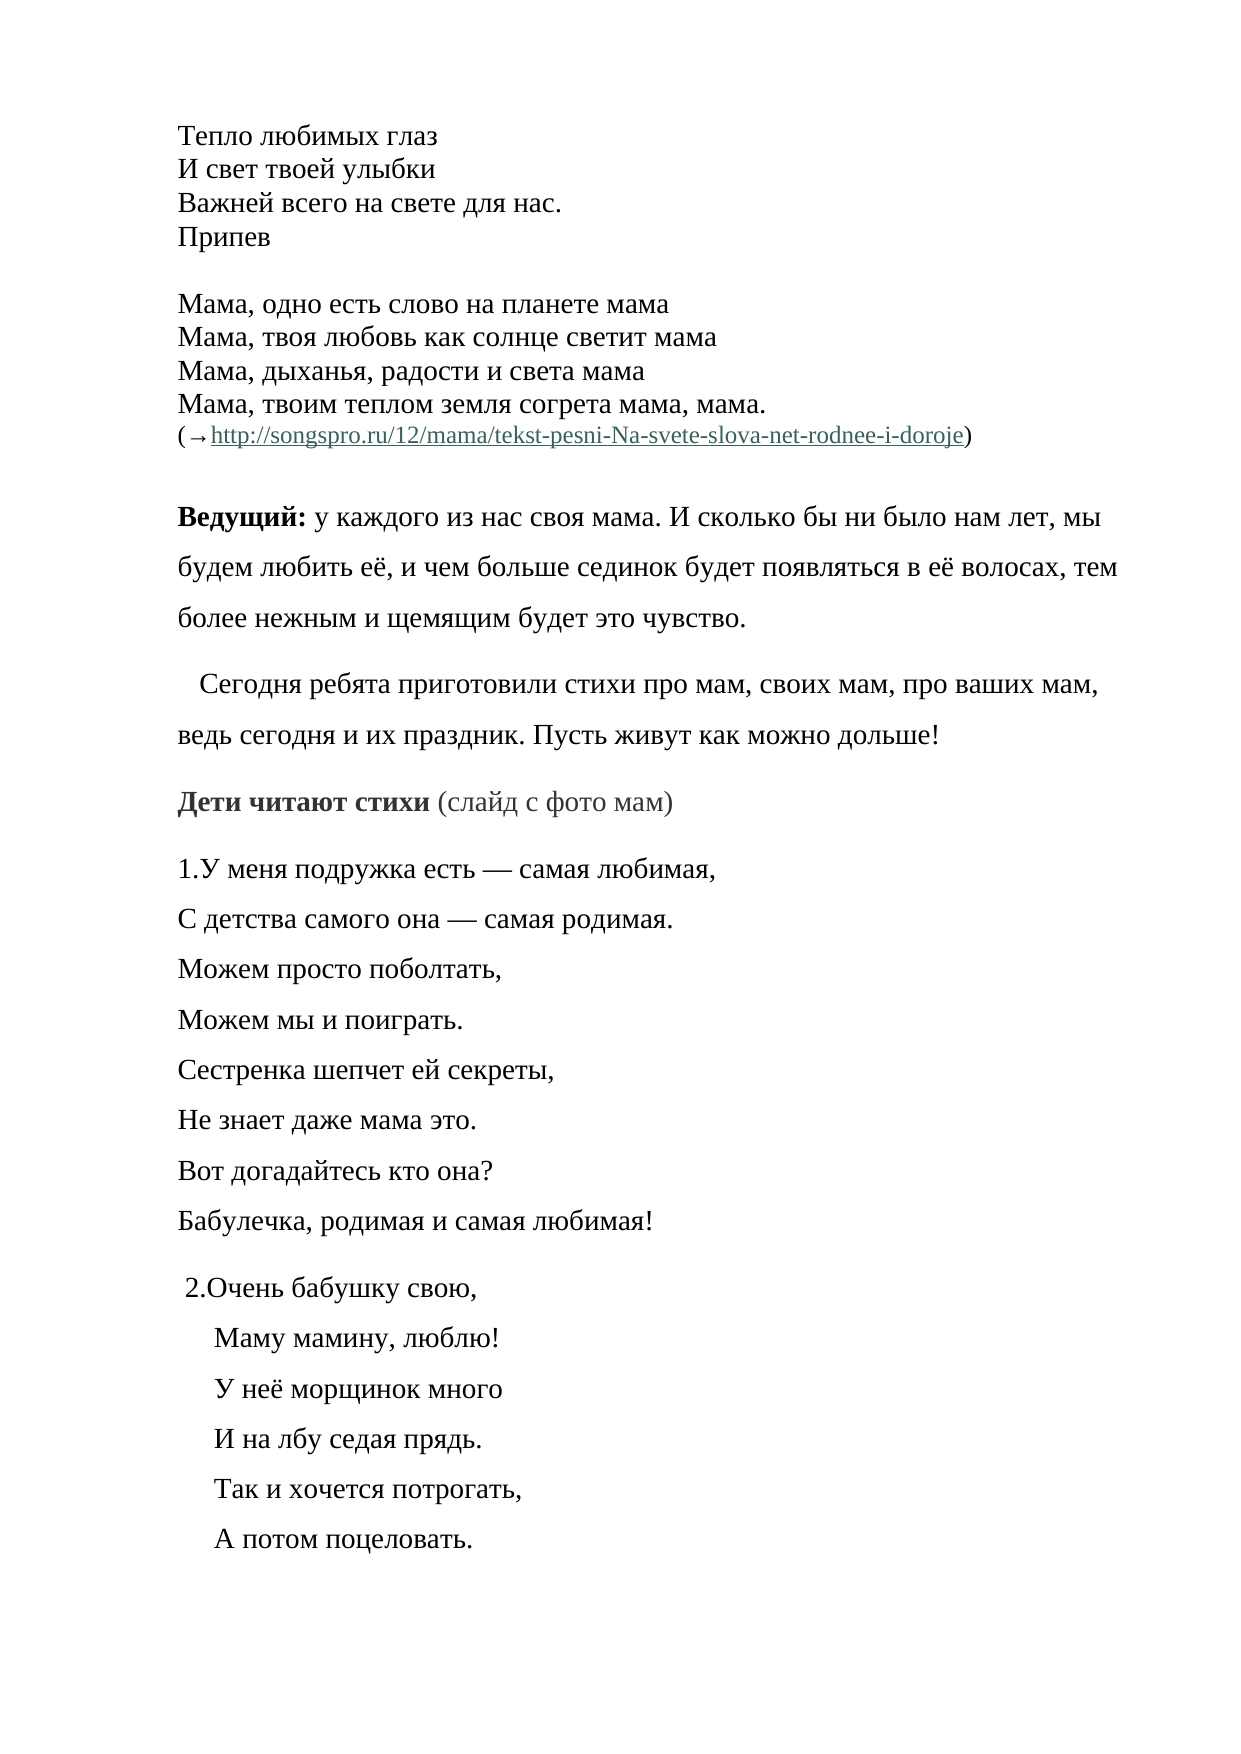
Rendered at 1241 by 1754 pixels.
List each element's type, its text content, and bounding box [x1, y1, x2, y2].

text И на лбу седая прядь. [177, 1421, 1152, 1454]
text Дети читают стихи (слайд с фото мам) [177, 784, 1152, 817]
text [177, 118, 1152, 449]
text 1.У меня подружка есть — самая любимая, С детства самого она — самая родимая. Можем просто поболтать, Можем мы и поиграть. Сестренка шепчет ей секреты, Не знает даже мама это. Вот догадайтесь кто она? Бабулечка, родимая и самая любимая! [177, 851, 1152, 1237]
text Маму мамину, люблю! [177, 1320, 1152, 1354]
text Сегодня ребята приготовили стихи про мам, своих мам, про ваших мам, ведь сегодня и их праздник. Пусть живут как можно дольше! [177, 667, 1152, 751]
text Так и хочется потрогать, [177, 1471, 1152, 1505]
text У неё морщинок много [177, 1371, 1152, 1404]
text 2.Очень бабушку свою, [177, 1270, 1152, 1304]
text Ведущий: у каждого из нас своя мама. И сколько бы ни было нам лет, мы будем любить её, и чем больше сединок будет появляться в её волосах, тем более нежным и щемящим будет это чувство. [177, 499, 1152, 633]
text А потом поцеловать. [177, 1522, 1152, 1555]
